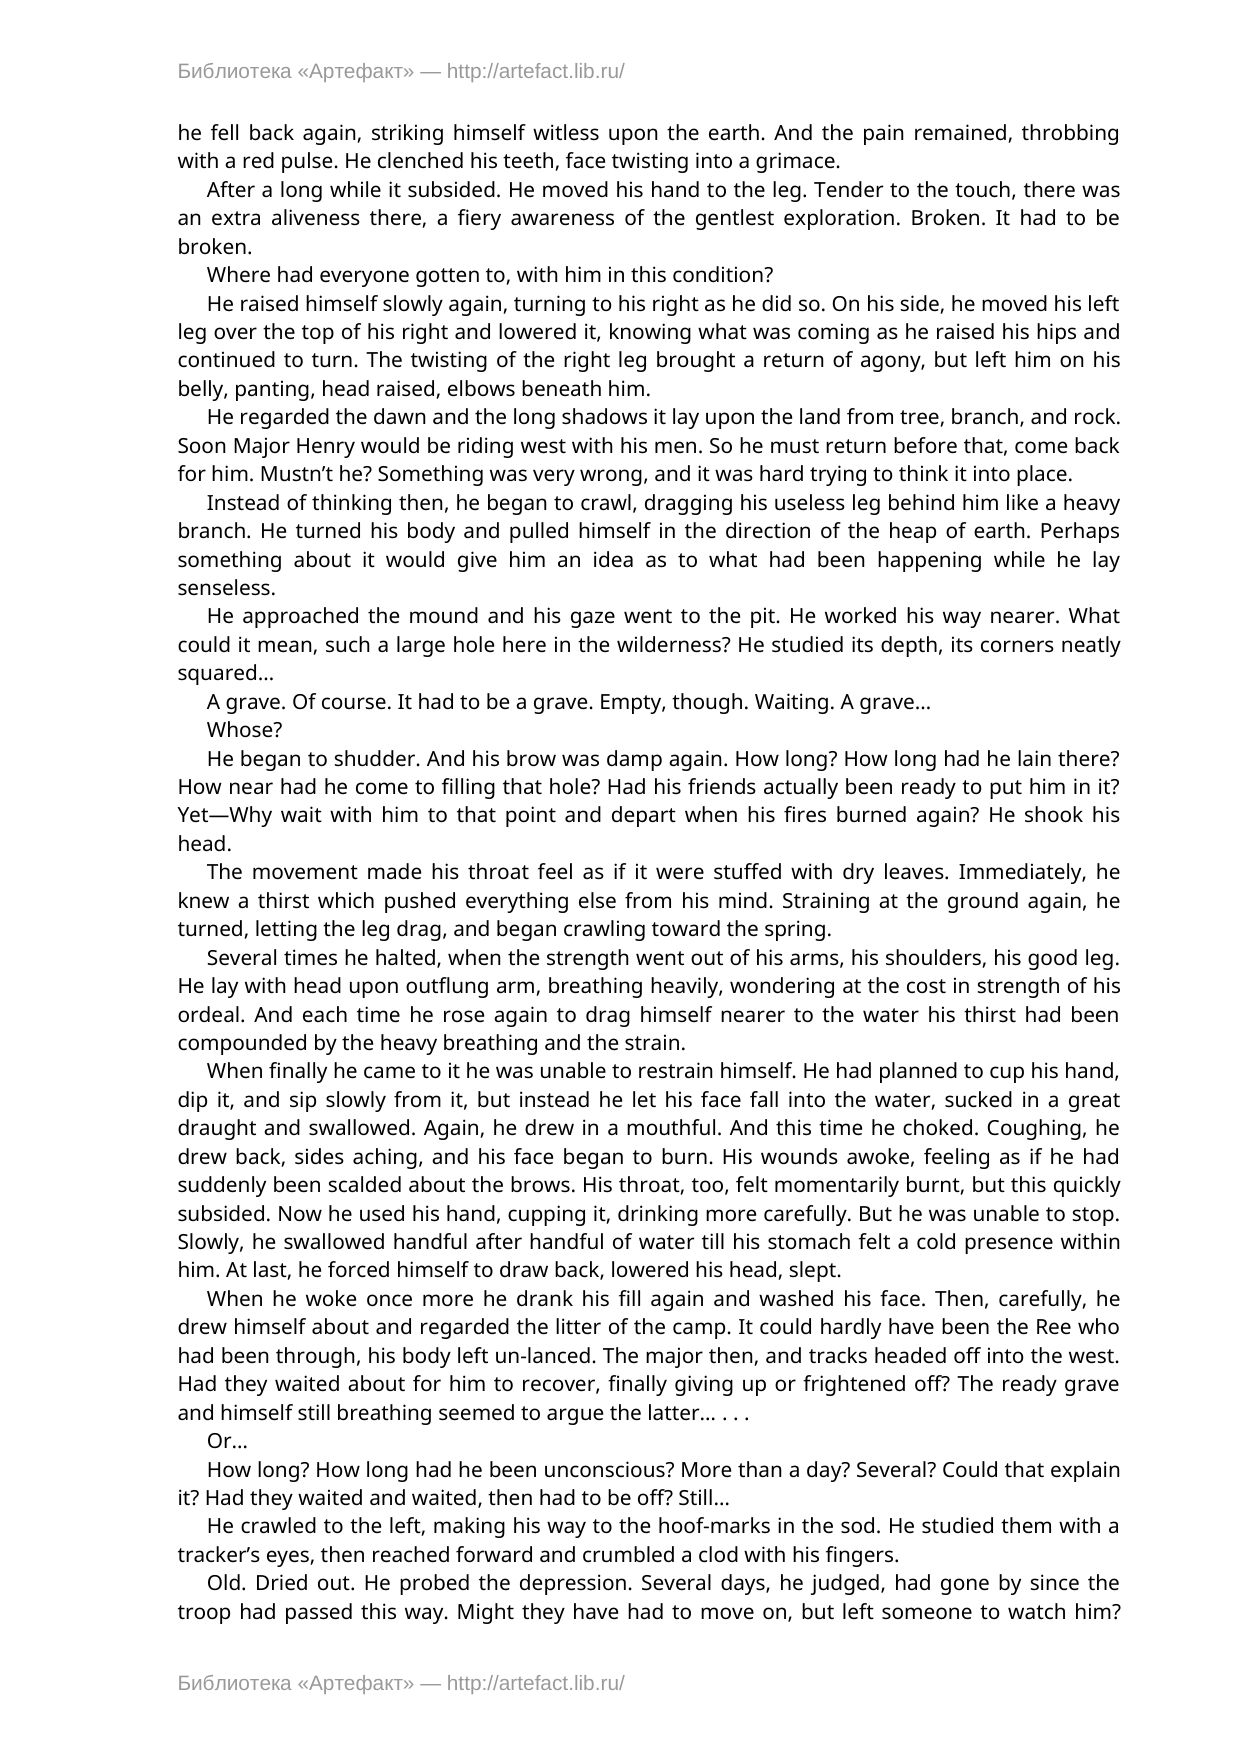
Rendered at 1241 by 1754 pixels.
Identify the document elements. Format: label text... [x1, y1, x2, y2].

text He approached the mound and his gaze went to the pit. He worked his way nearer. What could it mean, such a large hole here in the wilderness? He studied its depth, its corners neatly squared… [177, 602, 1122, 687]
text When finally he came to it he was unable to restrain himself. He had planned to cup his hand, dip it, and sip slowly from it, but instead he let his face fall into the water, sucked in a great draught and swallowed. Again, he drew in a mouthful. And this time he choked. Coughing, he drew back, sides aching, and his face began to burn. His wounds awoke, feeling as if he had suddenly been scalded about the brows. His throat, too, felt momentarily burnt, but this quickly subsided. Now he used his hand, cupping it, drinking more carefully. But he was unable to stop. Slowly, he swallowed handful after handful of water till his stomach felt a cold presence within him. At last, he forced himself to draw back, lowered his head, slept. [177, 1057, 1122, 1284]
text Instead of thinking then, he began to crawl, dragging his useless leg behind him like a heavy branch. He turned his body and pulled himself in the direction of the heap of earth. Perhaps something about it would give him an idea as to what had been happening while he lay senseless. [177, 488, 1122, 602]
text After a long while it subsided. He moved his hand to the leg. Tender to the touch, there was an extra aliveness there, a fiery awareness of the gentlest exploration. Broken. It had to be broken. [177, 175, 1122, 260]
text How long? How long had he been unconscious? More than a day? Several? Could that explain it? Had they waited and waited, then had to be off? Still… [177, 1455, 1122, 1512]
text Several times he halted, when the strength went out of his arms, his shoulders, his good leg. He lay with head upon outflung arm, breathing heavily, wondering at the cost in strength of his ordeal. And each time he rose again to drag himself nearer to the water his thirst had been compounded by the heavy breathing and the strain. [177, 943, 1122, 1057]
text He raised himself slowly again, turning to his right as he did so. On his side, he moved his left leg over the top of his right and lowered it, knowing what was coming as he raised his hips and continued to turn. The twisting of the right leg brought a return of agony, but left him on his belly, panting, head raised, elbows beneath him. [177, 289, 1122, 402]
text He crawled to the left, making his way to the hoof-marks in the sod. He studied them with a tracker’s eyes, then reached forward and crumbled a clod with his fingers. [177, 1512, 1122, 1568]
text A grave. Of course. It had to be a grave. Empty, though. Waiting. A grave… [177, 687, 1122, 715]
text He began to shudder. And his brow was damp again. How long? How long had he lain there? How near had he come to filling that hole? Had his friends actually been ready to put him in it? Yet—Why wait with him to that point and depart when his fires burned again? He shook his head. [177, 744, 1122, 857]
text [177, 1568, 1122, 1625]
text When he woke once more he drank his fill again and washed his face. Then, carefully, he drew himself about and regarded the litter of the camp. It could hardly have been the Ree who had been through, his body left un-lanced. The major then, and tracks headed off into the west. Had they waited about for him to recover, finally giving up or frightened off? The ready grave and himself still breathing seemed to argue the latter… . . . [177, 1284, 1122, 1426]
text The movement made his throat feel as if it were stuffed with dry leaves. Immediately, he knew a thirst which pushed everything else from his mind. Straining at the ground again, he turned, letting the leg drag, and began crawling toward the spring. [177, 857, 1122, 943]
text Whose? [177, 715, 1122, 744]
text Where had everyone gotten to, with him in this condition? [177, 260, 1122, 289]
text Or… [177, 1426, 1122, 1455]
text He regarded the dawn and the long shadows it lay upon the land from tree, branch, and rock. Soon Major Henry would be riding west with his men. So he must return before that, come back for him. Mustn’t he? Something was very wrong, and it was hard trying to think it into place. [177, 402, 1122, 488]
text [177, 118, 1122, 175]
